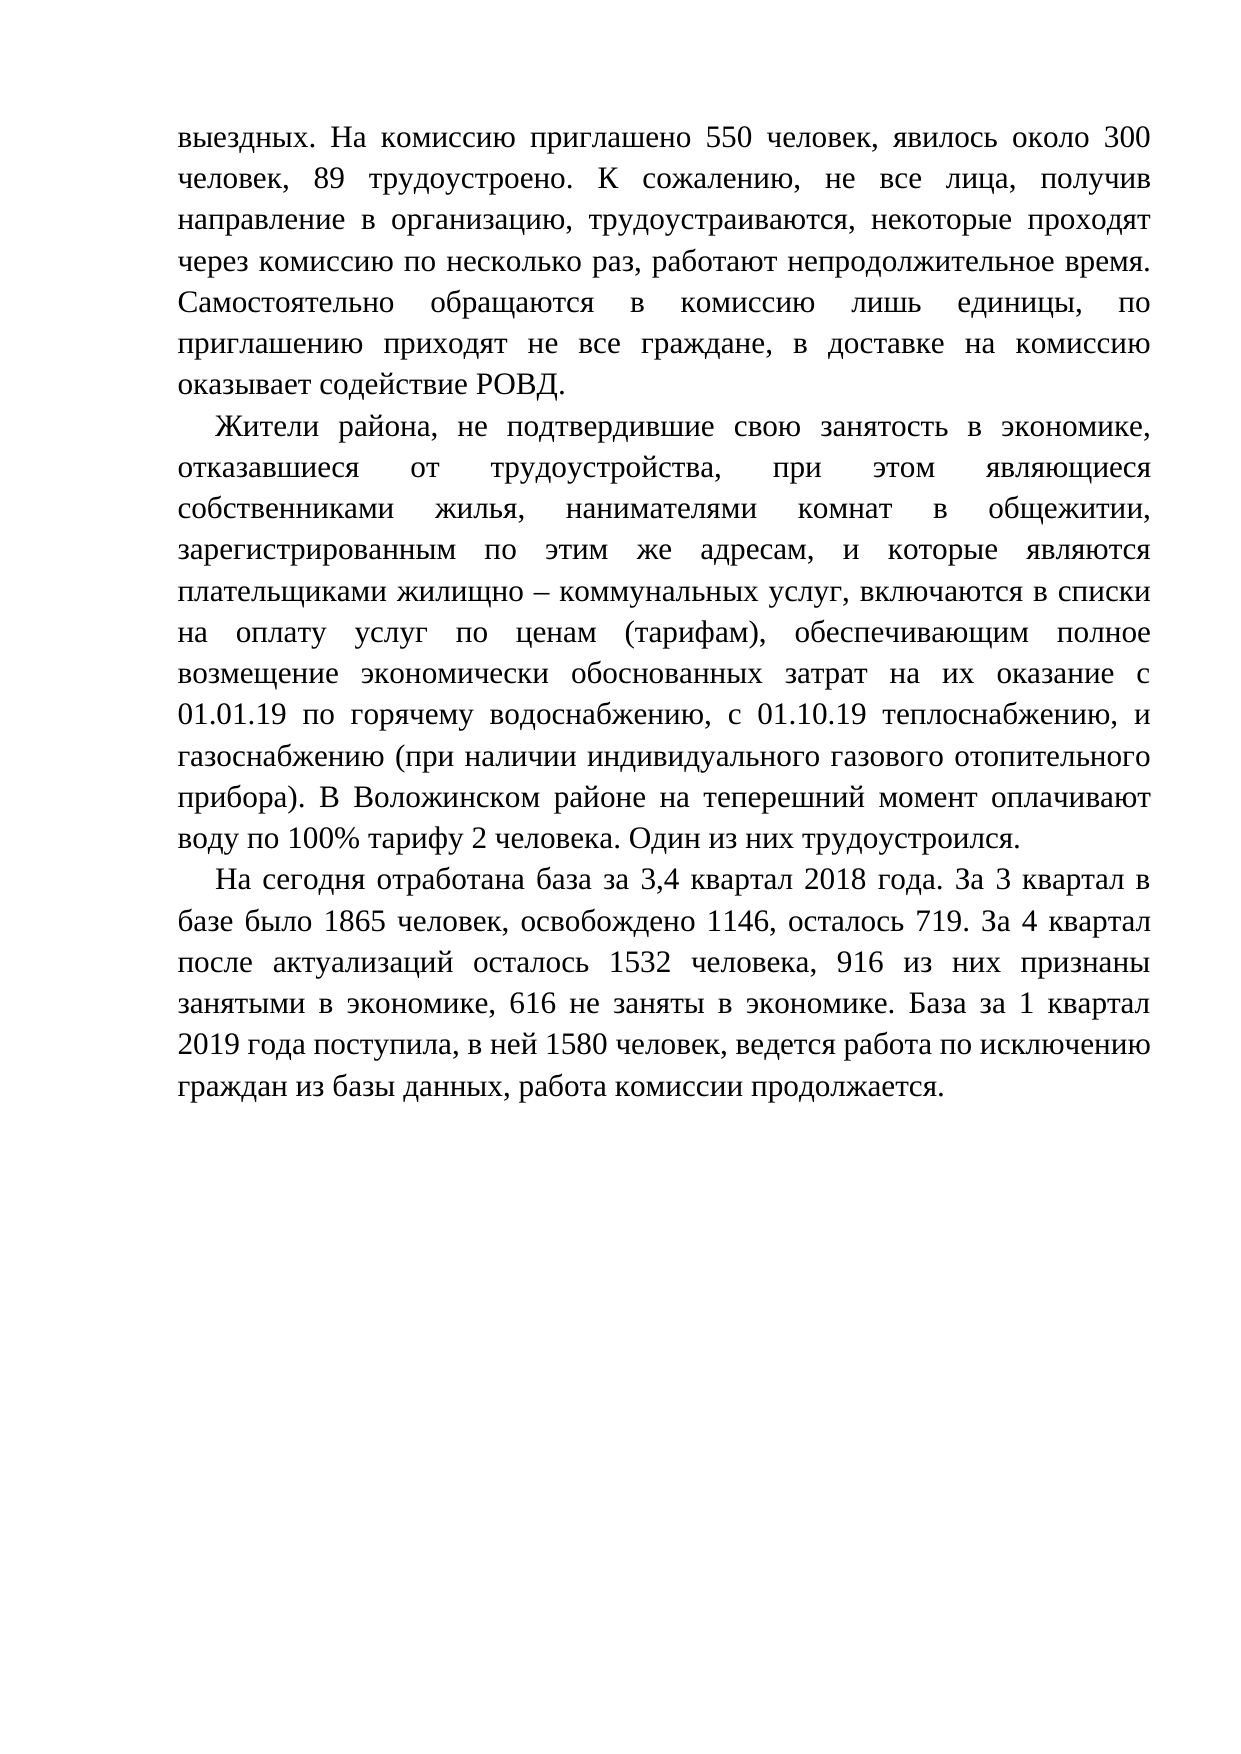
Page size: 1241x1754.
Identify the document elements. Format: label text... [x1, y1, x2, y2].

list Жители района, не подтвердившие свою занятость в экономике, отказавшиеся от трудоустройства, при этом являющиеся собственниками жилья, нанимателями комнат в общежитии, зарегистрированным по этим же адресам, и которые являются плательщиками жилищно – коммунальных услуг, включаются в списки на оплату услуг по ценам (тарифам), обеспечивающим полное возмещение экономически обоснованных затрат на их оказание с 01.01.19 по горячему водоснабжению, с 01.10.19 теплоснабжению, и газоснабжению (при наличии индивидуального газового отопительного прибора). В Воложинском районе на теперешний момент оплачивают воду по 100% тарифу 2 человека. Один из них трудоустроился. [177, 407, 1152, 855]
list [177, 118, 1152, 402]
list На сегодня отработана база за 3,4 квартал 2018 года. За 3 квартал в базе было 1865 человек, освобождено 1146, осталось 719. За 4 квартал после актуализаций осталось 1532 человека, 916 из них признаны занятыми в экономике, 616 не заняты в экономике. База за 1 квартал 2019 года поступила, в ней 1580 человек, ведется работа по исключению граждан из базы данных, работа комиссии продолжается. [177, 861, 1152, 1103]
